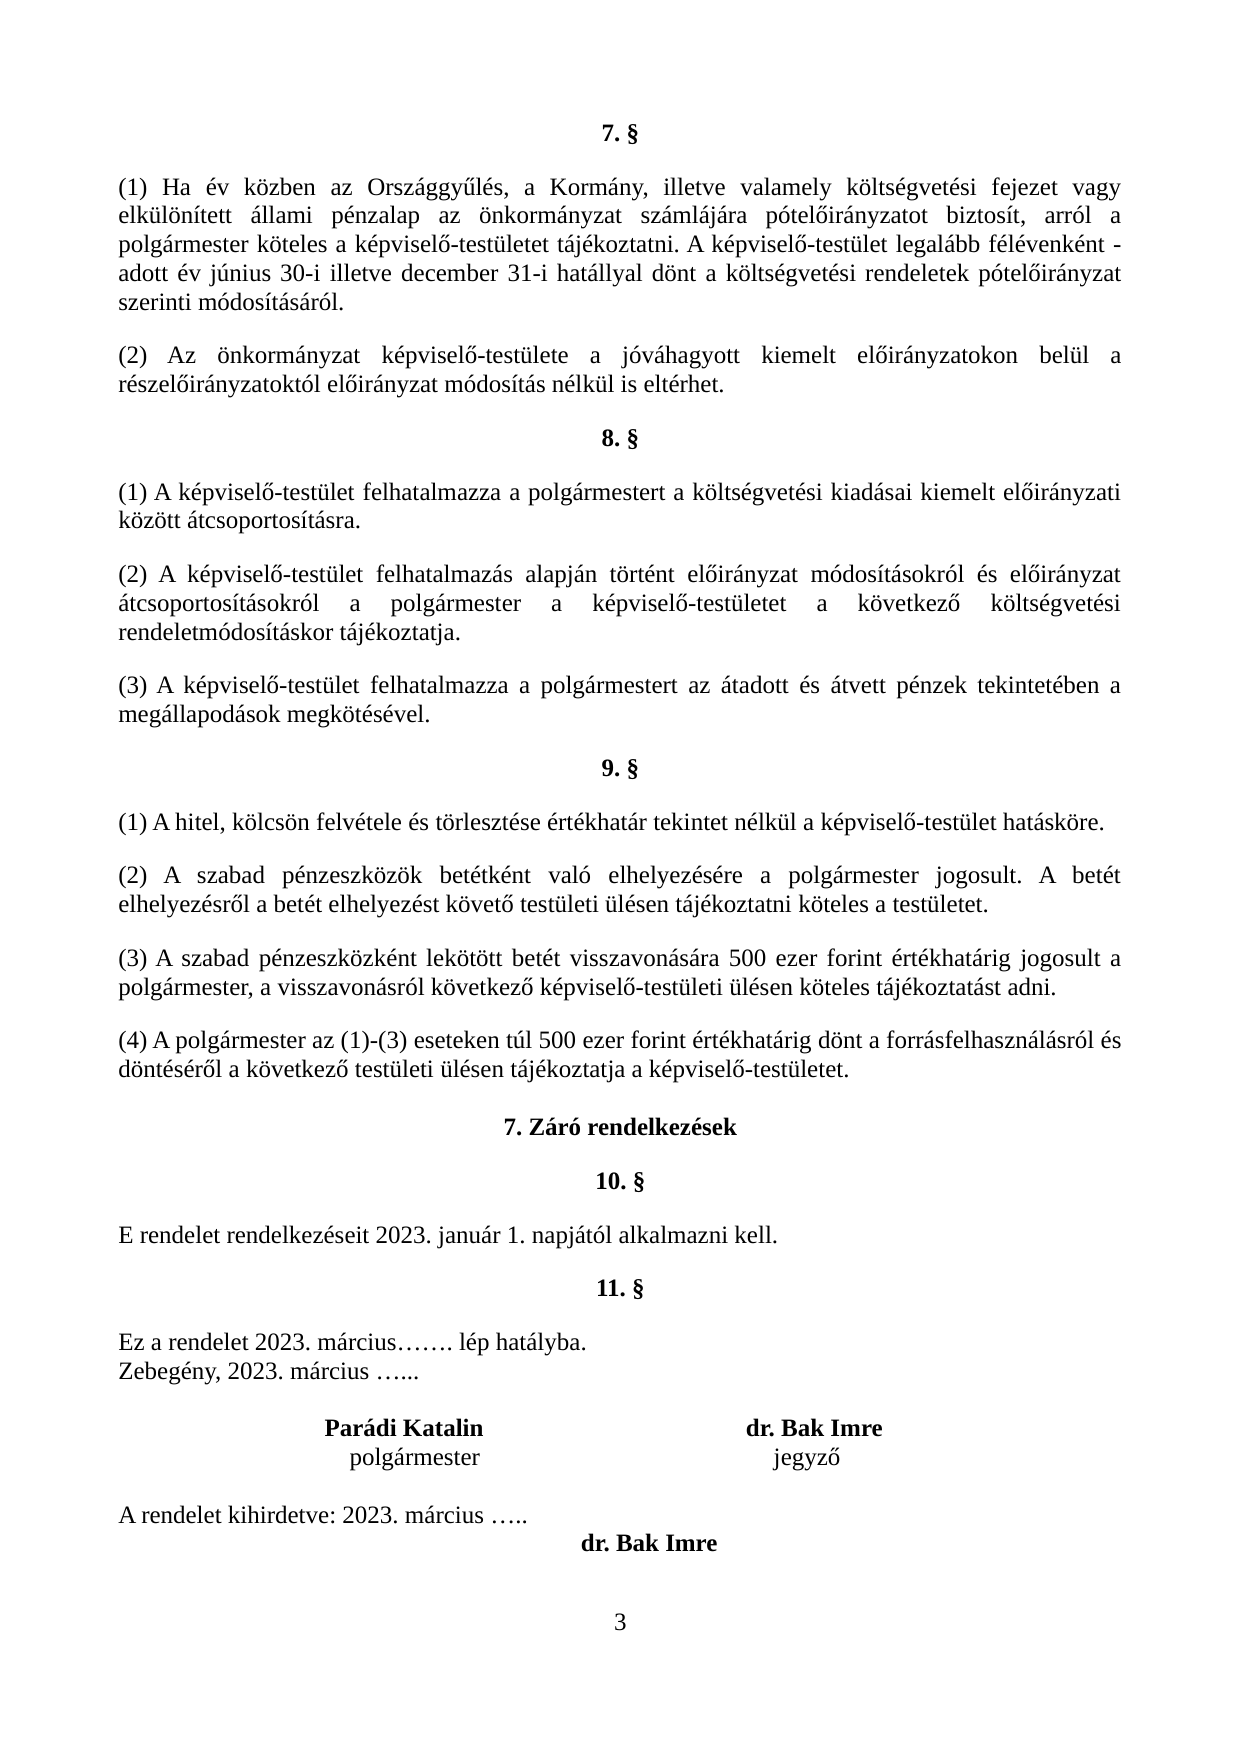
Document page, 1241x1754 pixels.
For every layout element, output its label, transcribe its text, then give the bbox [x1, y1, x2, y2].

text 7. § [118, 118, 1122, 147]
text Ez a rendelet 2023. március……. lép hatályba. [118, 1327, 1122, 1356]
text 7. Záró rendelkezések [118, 1112, 1122, 1141]
text 9. § [118, 753, 1122, 782]
text A rendelet kihirdetve: 2023. március ….. [118, 1500, 1122, 1528]
text (2) Az önkormányzat képviselő-testülete a jóváhagyott kiemelt előirányzatokon belül a részelőirányzatoktól előirányzat módosítás nélkül is eltérhet. [118, 341, 1122, 398]
text E rendelet rendelkezéseit 2023. január 1. napjától alkalmazni kell. [118, 1220, 1122, 1248]
text (3) A képviselő-testület felhatalmazza a polgármestert az átadott és átvett pénzek tekintetében a megállapodások megkötésével. [118, 671, 1122, 728]
text (1) Ha év közben az Országgyűlés, a Kormány, illetve valamely költségvetési fejezet vagy elkülönített állami pénzalap az önkormányzat számlájára pótelőirányzatot biztosít, arról a polgármester köteles a képviselő-testületet tájékoztatni. A képviselő-testület legalább félévenként - adott év június 30-i illetve december 31-i hatállyal dönt a költségvetési rendeletek pótelőirányzat szerinti módosításáról. [118, 172, 1122, 316]
text 10. § [118, 1166, 1122, 1195]
text (2) A szabad pénzeszközök betétként való elhelyezésére a polgármester jogosult. A betét elhelyezésről a betét elhelyezést követő testületi ülésen tájékoztatni köteles a testületet. [118, 861, 1122, 918]
text (1) A hitel, kölcsön felvétele és törlesztése értékhatár tekintet nélkül a képviselő-testület hatásköre. [118, 807, 1122, 836]
text dr. Bak Imre [118, 1528, 1122, 1557]
text Zebegény, 2023. március …... [118, 1356, 1122, 1385]
text Parádi Katalin dr. Bak Imre [118, 1413, 1122, 1442]
text 11. § [118, 1273, 1122, 1302]
text (3) A szabad pénzeszközként lekötött betét visszavonására 500 ezer forint értékhatárig jogosult a polgármester, a visszavonásról következő képviselő-testületi ülésen köteles tájékoztatást adni. [118, 943, 1122, 1001]
text 8. § [118, 423, 1122, 452]
text polgármester jegyző [118, 1442, 1122, 1471]
text (2) A képviselő-testület felhatalmazás alapján történt előirányzat módosításokról és előirányzat átcsoportosításokról a polgármester a képviselő-testületet a következő költségvetési rendeletmódosításkor tájékoztatja. [118, 559, 1122, 646]
text (1) A képviselő-testület felhatalmazza a polgármestert a költségvetési kiadásai kiemelt előirányzati között átcsoportosításra. [118, 477, 1122, 534]
text (4) A polgármester az (1)-(3) eseteken túl 500 ezer forint értékhatárig dönt a forrásfelhasználásról és döntéséről a következő testületi ülésen tájékoztatja a képviselő-testületet. [118, 1026, 1122, 1083]
